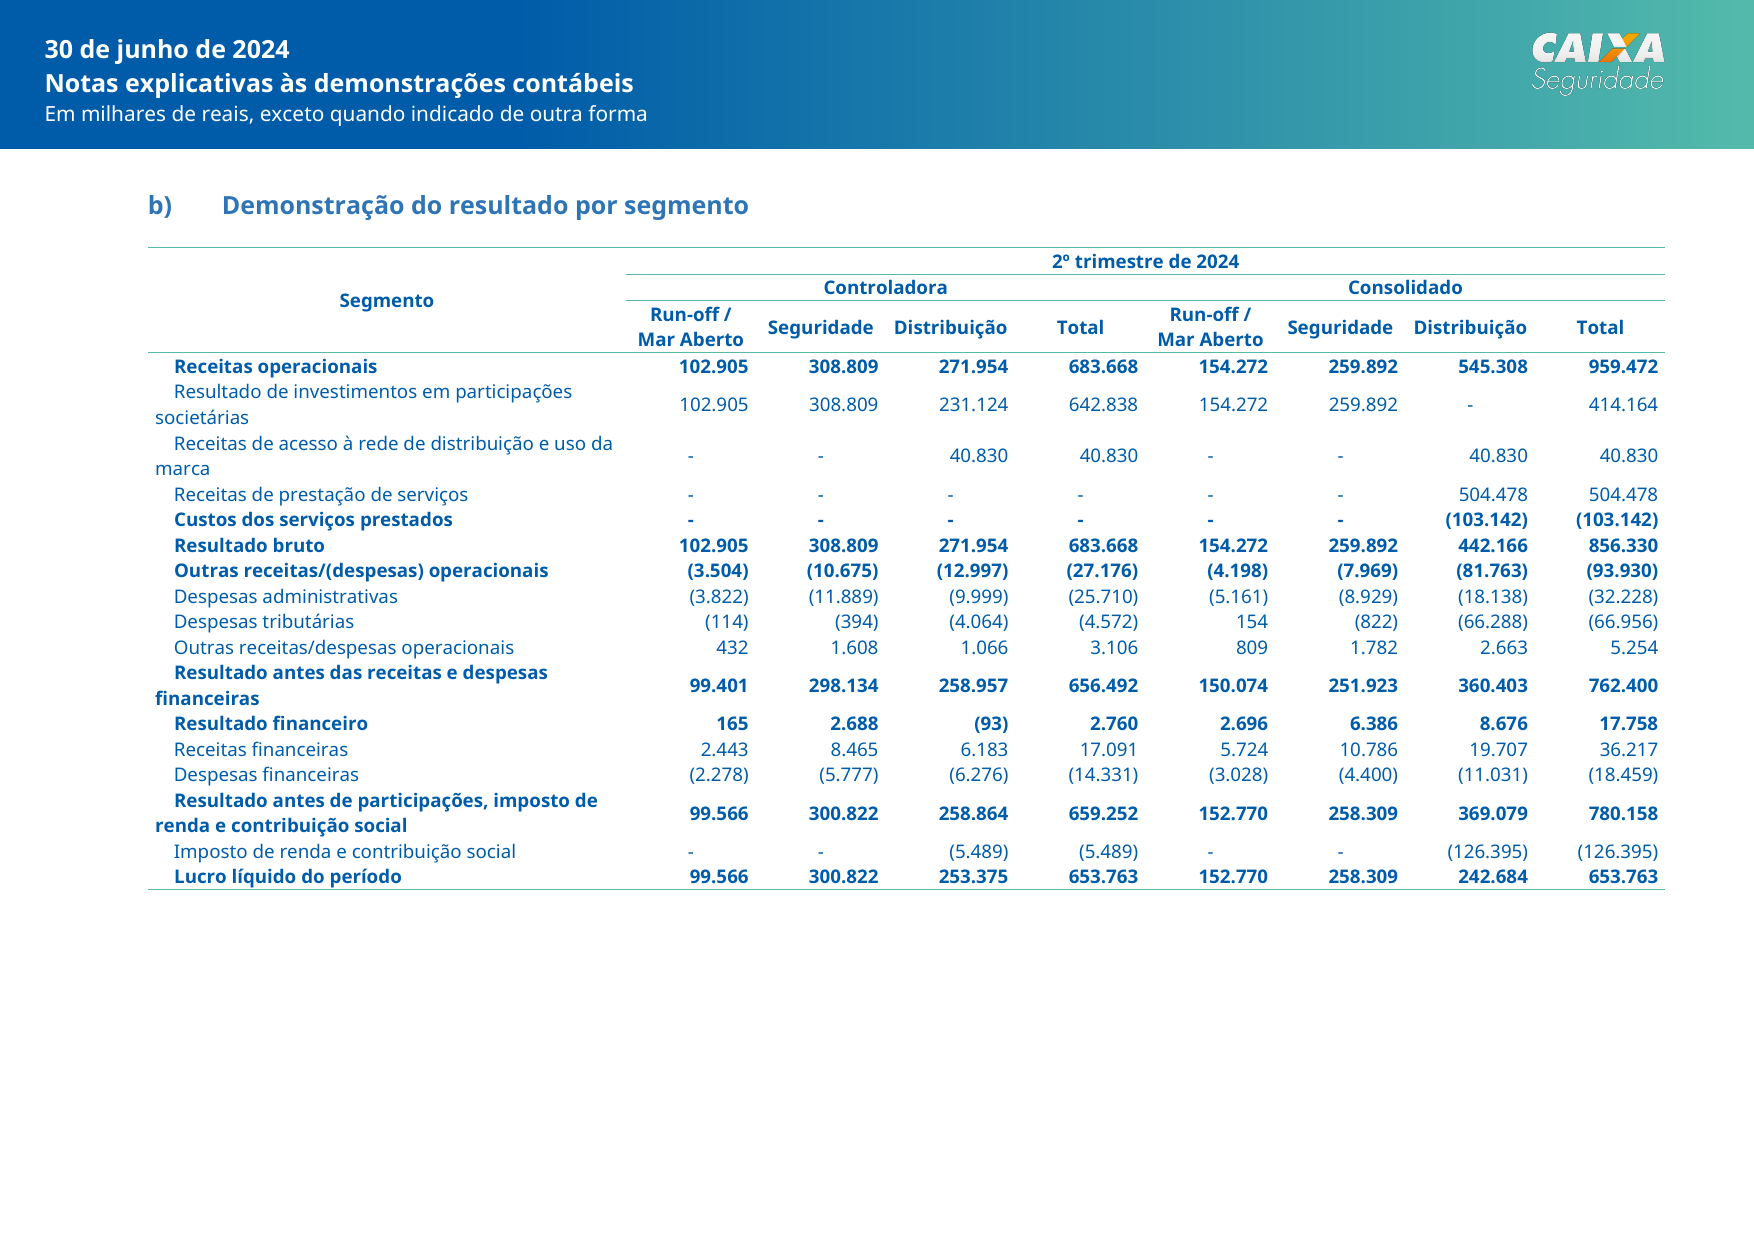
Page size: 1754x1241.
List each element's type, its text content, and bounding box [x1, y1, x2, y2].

table_cell 154 [1145, 609, 1275, 634]
table_cell 809 [1145, 634, 1275, 659]
table_cell 360.403 [1405, 660, 1535, 711]
table_cell Receitas de prestação de serviços [148, 481, 626, 506]
table_cell 414.164 [1535, 379, 1665, 430]
table_cell 504.478 [1535, 481, 1665, 506]
table_cell - [1405, 379, 1535, 430]
table_cell 300.822 [756, 787, 886, 838]
table_cell Receitas de acesso à rede de distribuição e uso da marca [148, 430, 626, 481]
table_cell (3.822) [626, 583, 756, 608]
table_cell (81.763) [1405, 558, 1535, 583]
table_cell (4.400) [1275, 762, 1405, 787]
table_cell 1.782 [1275, 634, 1405, 659]
table_cell (2.278) [626, 762, 756, 787]
table_cell 165 [626, 711, 756, 736]
table_cell 432 [626, 634, 756, 659]
table_cell - [886, 506, 1015, 532]
table_cell (103.142) [1535, 506, 1665, 532]
table_cell 298.134 [756, 660, 886, 711]
table_cell - [1145, 506, 1275, 532]
table_cell 251.923 [1275, 660, 1405, 711]
table_cell 102.905 [626, 353, 756, 379]
table_cell 10.786 [1275, 736, 1405, 762]
table_cell Outras receitas/(despesas) operacionais [148, 558, 626, 583]
table_cell Resultado antes das receitas e despesas financeiras [148, 660, 626, 711]
table_cell (9.999) [886, 583, 1015, 608]
table_cell (93) [886, 711, 1015, 736]
table_cell (103.142) [1405, 506, 1535, 532]
table_cell 2.663 [1405, 634, 1535, 659]
table_cell 259.892 [1275, 379, 1405, 430]
table_cell - [1275, 430, 1405, 481]
table_cell 762.400 [1535, 660, 1665, 711]
table_cell (5.161) [1145, 583, 1275, 608]
table_cell Total [1535, 301, 1665, 352]
table_cell (7.969) [1275, 558, 1405, 583]
table_cell 308.809 [756, 379, 886, 430]
table_cell 642.838 [1015, 379, 1145, 430]
table_cell - [1145, 838, 1275, 864]
table_cell (4.572) [1015, 609, 1145, 634]
table_cell 656.492 [1015, 660, 1145, 711]
list Demonstração do resultado por segmento [148, 188, 1665, 222]
table_cell 6.386 [1275, 711, 1405, 736]
table_cell Distribuição [886, 301, 1015, 352]
table_cell 2.443 [626, 736, 756, 762]
table_cell 6.183 [886, 736, 1015, 762]
table_cell (114) [626, 609, 756, 634]
table_cell Despesas financeiras [148, 762, 626, 787]
table_cell 780.158 [1535, 787, 1665, 838]
table_cell 683.668 [1015, 353, 1145, 379]
table_cell 259.892 [1275, 532, 1405, 557]
table_cell 99.401 [626, 660, 756, 711]
table_cell 300.822 [756, 864, 886, 889]
table_cell 40.830 [886, 430, 1015, 481]
table_cell - [626, 506, 756, 532]
table_cell Distribuição [1405, 301, 1535, 352]
table_cell (18.138) [1405, 583, 1535, 608]
table_cell Despesas administrativas [148, 583, 626, 608]
table_cell (3.028) [1145, 762, 1275, 787]
table_cell 1.608 [756, 634, 886, 659]
table_cell 1.066 [886, 634, 1015, 659]
table_cell 19.707 [1405, 736, 1535, 762]
table_cell Resultado de investimentos em participações societárias [148, 379, 626, 430]
table_cell 154.272 [1145, 532, 1275, 557]
table_cell (6.276) [886, 762, 1015, 787]
table_cell 2.760 [1015, 711, 1145, 736]
table_cell 40.830 [1535, 430, 1665, 481]
table_cell - [1145, 481, 1275, 506]
table_cell 17.091 [1015, 736, 1145, 762]
table_cell 271.954 [886, 353, 1015, 379]
table_cell 99.566 [626, 864, 756, 889]
table_cell Despesas tributárias [148, 609, 626, 634]
table_cell (93.930) [1535, 558, 1665, 583]
table_cell (32.228) [1535, 583, 1665, 608]
table_cell Resultado bruto [148, 532, 626, 557]
table_cell Receitas financeiras [148, 736, 626, 762]
table_cell 545.308 [1405, 353, 1535, 379]
table_cell 8.465 [756, 736, 886, 762]
table_cell 653.763 [1535, 864, 1665, 889]
table_cell 659.252 [1015, 787, 1145, 838]
table_cell (4.198) [1145, 558, 1275, 583]
table_cell Custos dos serviços prestados [148, 506, 626, 532]
table_cell (3.504) [626, 558, 756, 583]
table_cell 258.957 [886, 660, 1015, 711]
table_cell (126.395) [1535, 838, 1665, 864]
table_cell 242.684 [1405, 864, 1535, 889]
table_cell 258.309 [1275, 787, 1405, 838]
table_cell - [1145, 430, 1275, 481]
table_cell (66.956) [1535, 609, 1665, 634]
table_cell (126.395) [1405, 838, 1535, 864]
table_cell 653.763 [1015, 864, 1145, 889]
table_cell 17.758 [1535, 711, 1665, 736]
table_cell - [626, 481, 756, 506]
table_cell 2.696 [1145, 711, 1275, 736]
table_cell (822) [1275, 609, 1405, 634]
table_cell 683.668 [1015, 532, 1145, 557]
table_cell 5.254 [1535, 634, 1665, 659]
table_cell (25.710) [1015, 583, 1145, 608]
table_cell 959.472 [1535, 353, 1665, 379]
table_cell (4.064) [886, 609, 1015, 634]
table_cell (18.459) [1535, 762, 1665, 787]
table_cell Seguridade [1275, 301, 1405, 352]
table_cell Seguridade [756, 301, 886, 352]
table_cell (5.489) [886, 838, 1015, 864]
table_cell (66.288) [1405, 609, 1535, 634]
table_cell - [1275, 481, 1405, 506]
table_cell 856.330 [1535, 532, 1665, 557]
table_cell 102.905 [626, 379, 756, 430]
table_cell (394) [756, 609, 886, 634]
table_cell 2.688 [756, 711, 886, 736]
table_cell - [756, 481, 886, 506]
table_cell 258.309 [1275, 864, 1405, 889]
table_cell 150.074 [1145, 660, 1275, 711]
table_cell - [626, 430, 756, 481]
table_cell - [756, 838, 886, 864]
table_cell - [1275, 506, 1405, 532]
table_cell (14.331) [1015, 762, 1145, 787]
table_cell 5.724 [1145, 736, 1275, 762]
table_cell Total [1015, 301, 1145, 352]
table_cell 154.272 [1145, 353, 1275, 379]
table_cell (11.889) [756, 583, 886, 608]
table_cell - [1015, 481, 1145, 506]
table_cell (5.489) [1015, 838, 1145, 864]
table_cell 152.770 [1145, 864, 1275, 889]
table_cell 271.954 [886, 532, 1015, 557]
table_cell - [756, 506, 886, 532]
table_cell 3.106 [1015, 634, 1145, 659]
table_cell 8.676 [1405, 711, 1535, 736]
table_cell - [886, 481, 1015, 506]
table_cell - [756, 430, 886, 481]
table_cell 36.217 [1535, 736, 1665, 762]
table_cell (5.777) [756, 762, 886, 787]
table_cell Run-off / Mar Aberto [626, 301, 756, 352]
table_cell 253.375 [886, 864, 1015, 889]
table_cell 258.864 [886, 787, 1015, 838]
table_cell (11.031) [1405, 762, 1535, 787]
table_cell 369.079 [1405, 787, 1535, 838]
table_cell 99.566 [626, 787, 756, 838]
table_cell Controladora [626, 275, 1145, 300]
table_cell 308.809 [756, 532, 886, 557]
table_cell Receitas operacionais [148, 353, 626, 379]
table_cell (10.675) [756, 558, 886, 583]
table_cell - [1275, 838, 1405, 864]
table_cell (8.929) [1275, 583, 1405, 608]
table_cell - [626, 838, 756, 864]
table_cell Resultado financeiro [148, 711, 626, 736]
table_cell 442.166 [1405, 532, 1535, 557]
table_cell Run-off / Mar Aberto [1145, 301, 1275, 352]
table_cell Consolidado [1145, 275, 1665, 300]
table_cell 231.124 [886, 379, 1015, 430]
table_header 2º trimestre de 2024 [626, 248, 1665, 274]
table_cell - [1015, 506, 1145, 532]
table_cell 152.770 [1145, 787, 1275, 838]
table_cell 504.478 [1405, 481, 1535, 506]
table_cell 40.830 [1405, 430, 1535, 481]
table_cell (12.997) [886, 558, 1015, 583]
table_cell 154.272 [1145, 379, 1275, 430]
table_cell (27.176) [1015, 558, 1145, 583]
picture [1531, 31, 1666, 97]
table_cell Lucro líquido do período [148, 864, 626, 889]
table_cell 40.830 [1015, 430, 1145, 481]
table_cell 102.905 [626, 532, 756, 557]
table_cell 259.892 [1275, 353, 1405, 379]
table_header Segmento [148, 248, 626, 352]
table_cell Resultado antes de participações, imposto de renda e contribuição social [148, 787, 626, 838]
table_cell Outras receitas/despesas operacionais [148, 634, 626, 659]
table_cell 308.809 [756, 353, 886, 379]
table_cell Imposto de renda e contribuição social [148, 838, 626, 864]
